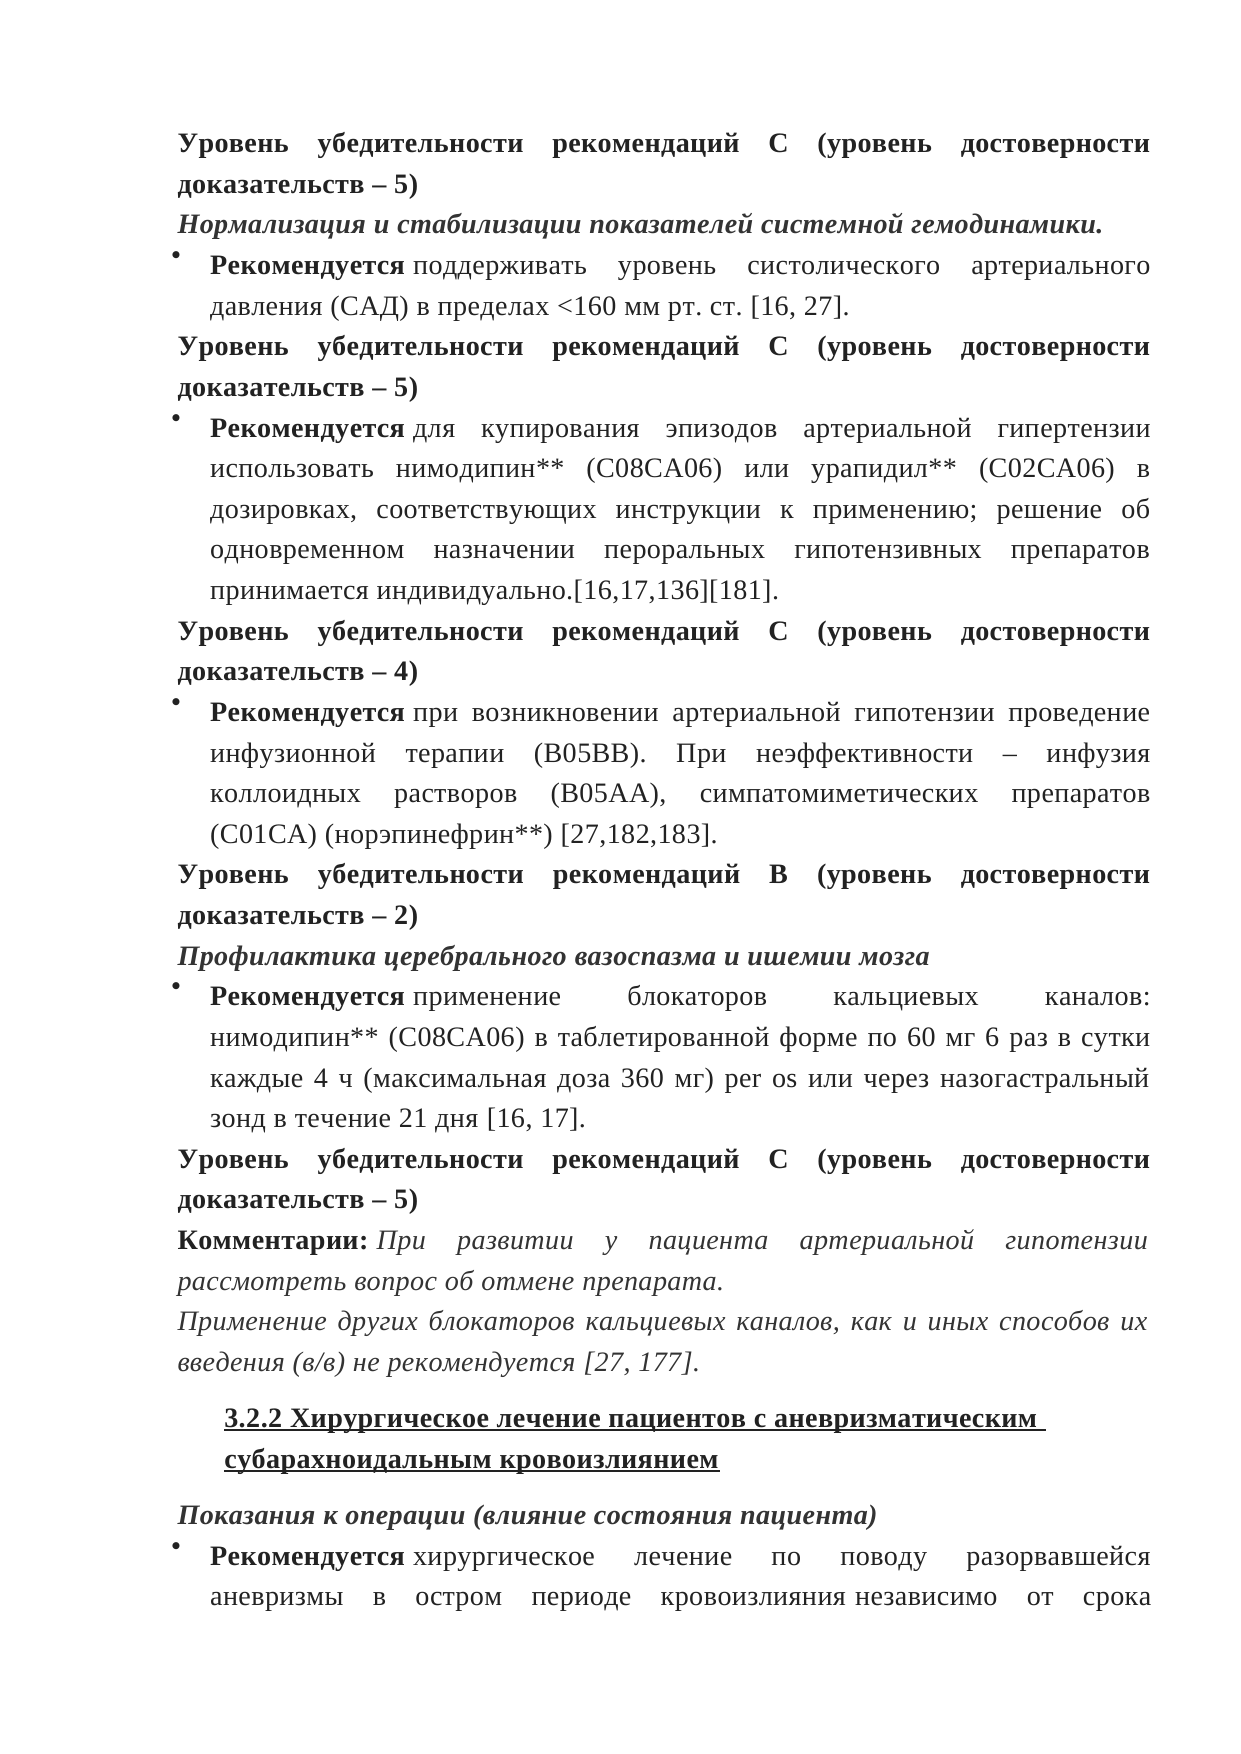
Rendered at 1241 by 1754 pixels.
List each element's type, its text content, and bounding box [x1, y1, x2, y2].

text Уровень убедительности рекомендаций В (уровень достоверности доказательств – 2) [177, 849, 1152, 931]
text Применение других блокаторов кальциевых каналов, как и иных способов их введения (в/в) не рекомендуется [27, 177]. [177, 1296, 1152, 1377]
list Рекомендуется для купирования эпизодов артериальной гипертензии использовать нимодипин** (C08CA06) или урапидил** (C02CA06) в дозировках, соответствующих инструкции к применению; решение об одновременном назначении пероральных гипотензивных препаратов принимается индивидуально.[16,17,136][181]. [172, 402, 1152, 606]
text Уровень убедительности рекомендаций С (уровень достоверности доказательств – 5) [177, 118, 1152, 199]
text Нормализация и стабилизации показателей системной гемодинамики. [177, 199, 1152, 240]
list Рекомендуется при возникновении артериальной гипотензии проведение инфузионной терапии (B05BB). При неэффективности – инфузия коллоидных растворов (B05AA), симпатомиметических препаратов (C01CA) (норэпинефрин**) [27,182,183]. [172, 687, 1152, 849]
text Уровень убедительности рекомендаций С (уровень достоверности доказательств – 4) [177, 606, 1152, 687]
list Рекомендуется поддерживать уровень систолического артериального давления (САД) в пределах <160 мм рт. ст. [16, 27]. [172, 240, 1152, 321]
text Уровень убедительности рекомендаций С (уровень достоверности доказательств – 5) [177, 1134, 1152, 1215]
text 3.2.2 Хирургическое лечение пациентов с аневризматическим субарахноидальным кровоизлиянием [224, 1393, 1105, 1474]
text Комментарии: При развитии у пациента артериальной гипотензии рассмотреть вопрос об отмене препарата. [177, 1215, 1152, 1296]
list Рекомендуется применение блокаторов кальциевых каналов: нимодипин** (C08CA06) в таблетированной форме по 60 мг 6 раз в сутки каждые 4 ч (максимальная доза 360 мг) per os или через назогастральный зонд в течение 21 дня [16, 17]. [172, 971, 1152, 1134]
text Уровень убедительности рекомендаций С (уровень достоверности доказательств – 5) [177, 321, 1152, 402]
text Профилактика церебрального вазоспазма и ишемии мозга [177, 931, 1152, 971]
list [172, 1531, 1152, 1612]
text Показания к операции (влияние состояния пациента) [177, 1490, 1152, 1531]
